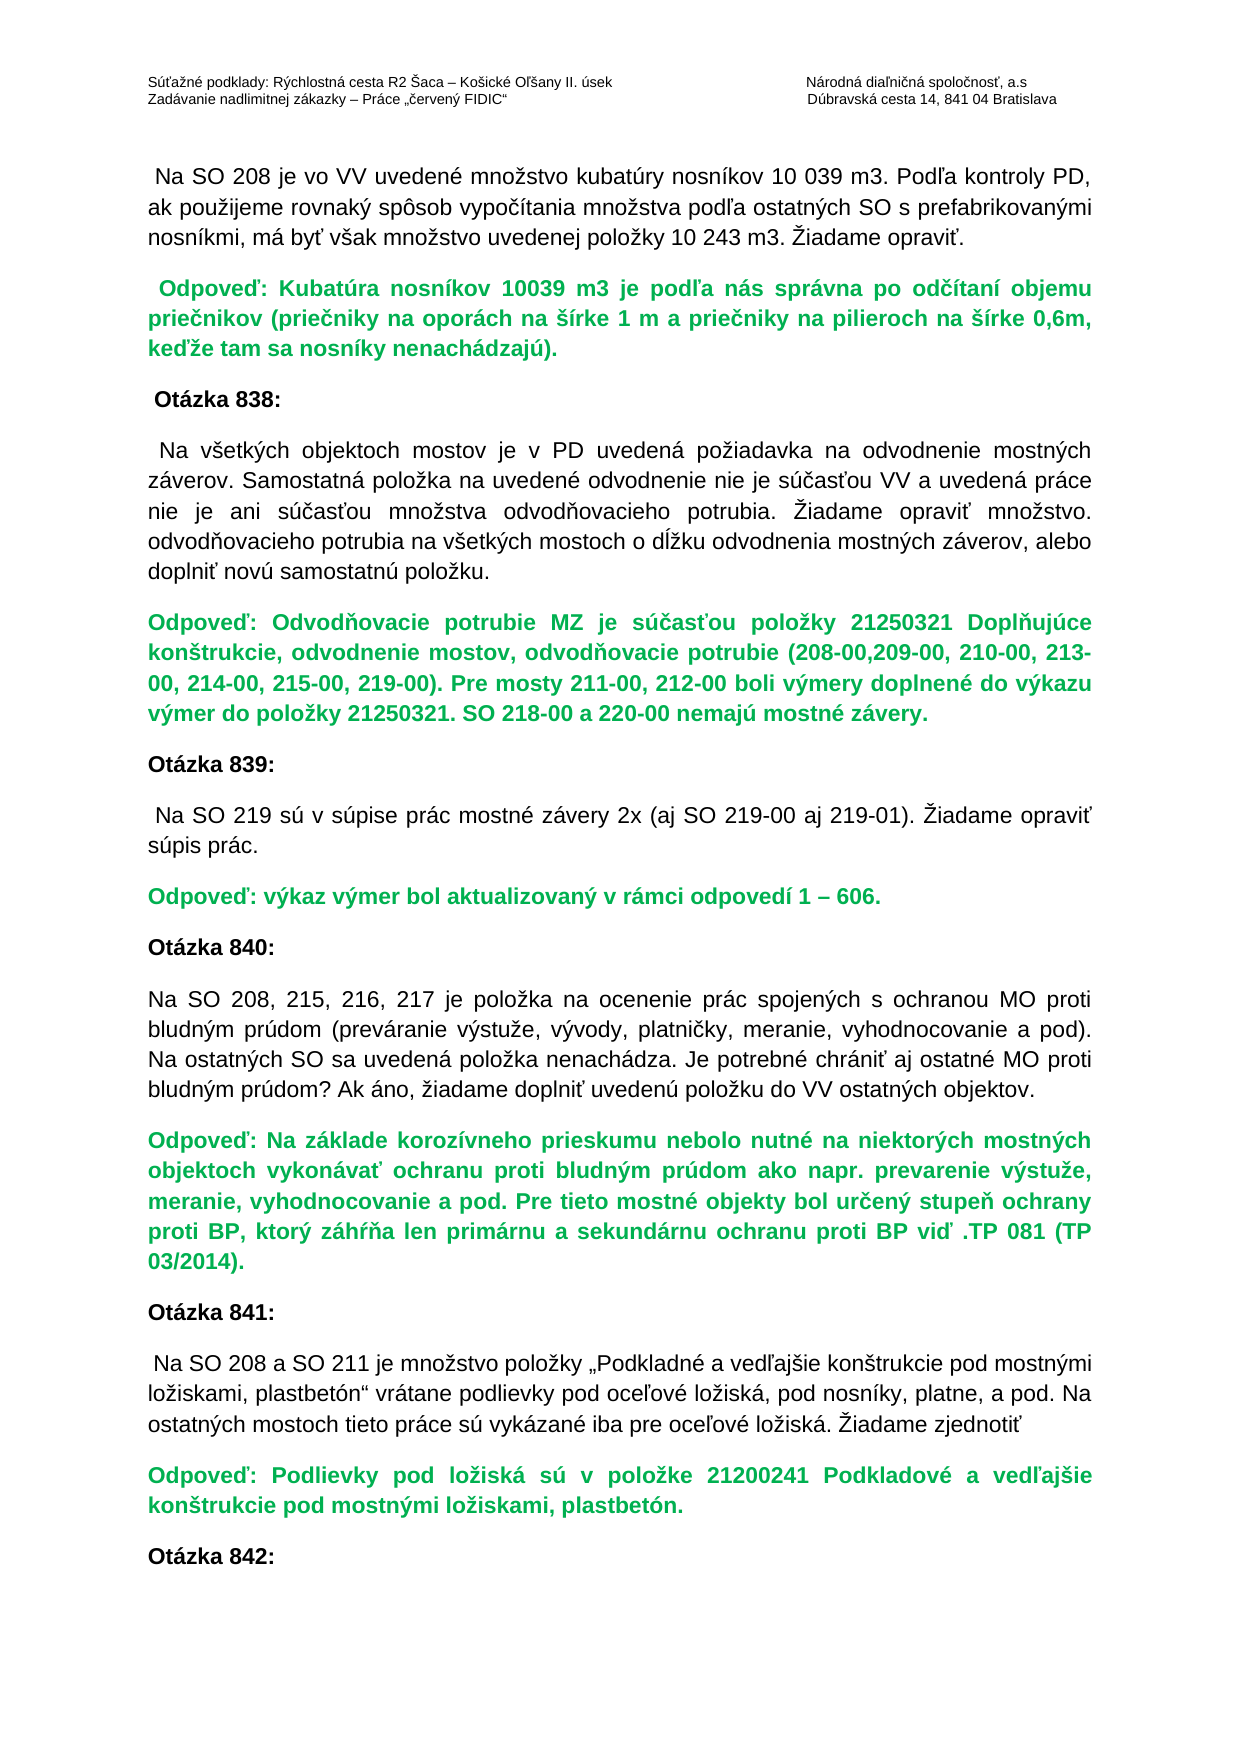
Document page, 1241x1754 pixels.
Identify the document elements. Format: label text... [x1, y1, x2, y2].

text Odpoveď: Na základe korozívneho prieskumu nebolo nutné na niektorých mostných objektoch vykonávať ochranu proti bludným prúdom ako napr. prevarenie výstuže, meranie, vyhodnocovanie a pod. Pre tieto mostné objekty bol určený stupeň ochrany proti BP, ktorý záhŕňa len primárnu a sekundárnu ochranu proti BP viď .TP 081 (TP 03/2014). [148, 1127, 1093, 1274]
text Otázka 840: [148, 934, 1093, 961]
text Otázka 841: [148, 1299, 1093, 1325]
text Odpoveď: Kubatúra nosníkov 10039 m3 je podľa nás správna po odčítaní objemu priečnikov (priečniky na oporách na šírke 1 m a priečniky na pilieroch na šírke 0,6m, keďže tam sa nosníky nenachádzajú). [148, 275, 1093, 362]
text Na SO 208 a SO 211 je množstvo položky „Podkladné a vedľajšie konštrukcie pod mostnými ložiskami, plastbetón“ vrátane podlievky pod oceľové ložiská, pod nosníky, platne, a pod. Na ostatných mostoch tieto práce sú vykázané iba pre oceľové ložiská. Žiadame zjednotiť [148, 1350, 1093, 1437]
text Na SO 208, 215, 216, 217 je položka na ocenenie prác spojených s ochranou MO proti bludným prúdom (preváranie výstuže, vývody, platničky, meranie, vyhodnocovanie a pod). Na ostatných SO sa uvedená položka nenachádza. Je potrebné chrániť aj ostatné MO proti bludným prúdom? Ak áno, žiadame doplniť uvedenú položku do VV ostatných objektov. [148, 986, 1093, 1102]
text Otázka 838: [148, 386, 1093, 413]
text Odpoveď: výkaz výmer bol aktualizovaný v rámci odpovedí 1 – 606. [148, 883, 1093, 909]
text Na SO 208 je vo VV uvedené množstvo kubatúry nosníkov 10 039 m3. Podľa kontroly PD, ak použijeme rovnaký spôsob vypočítania množstva podľa ostatných SO s prefabrikovanými nosníkmi, má byť však množstvo uvedenej položky 10 243 m3. Žiadame opraviť. [148, 163, 1093, 250]
text Odpoveď: Podlievky pod ložiská sú v položke 21200241 Podkladové a vedľajšie konštrukcie pod mostnými ložiskami, plastbetón. [148, 1462, 1093, 1518]
text Na SO 219 sú v súpise prác mostné závery 2x (aj SO 219-00 aj 219-01). Žiadame opraviť súpis prác. [148, 802, 1093, 858]
text Otázka 842: [148, 1543, 1093, 1569]
text Odpoveď: Odvodňovacie potrubie MZ je súčasťou položky 21250321 Doplňujúce konštrukcie, odvodnenie mostov, odvodňovacie potrubie (208-00,209-00, 210-00, 213-00, 214-00, 215-00, 219-00). Pre mosty 211-00, 212-00 boli výmery doplnené do výkazu výmer do položky 21250321. SO 218-00 a 220-00 nemajú mostné závery. [148, 609, 1093, 726]
text Otázka 839: [148, 751, 1093, 777]
text Na všetkých objektoch mostov je v PD uvedená požiadavka na odvodnenie mostných záverov. Samostatná položka na uvedené odvodnenie nie je súčasťou VV a uvedená práce nie je ani súčasťou množstva odvodňovacieho potrubia. Žiadame opraviť množstvo. odvodňovacieho potrubia na všetkých mostoch o dĺžku odvodnenia mostných záverov, alebo doplniť novú samostatnú položku. [148, 437, 1093, 584]
